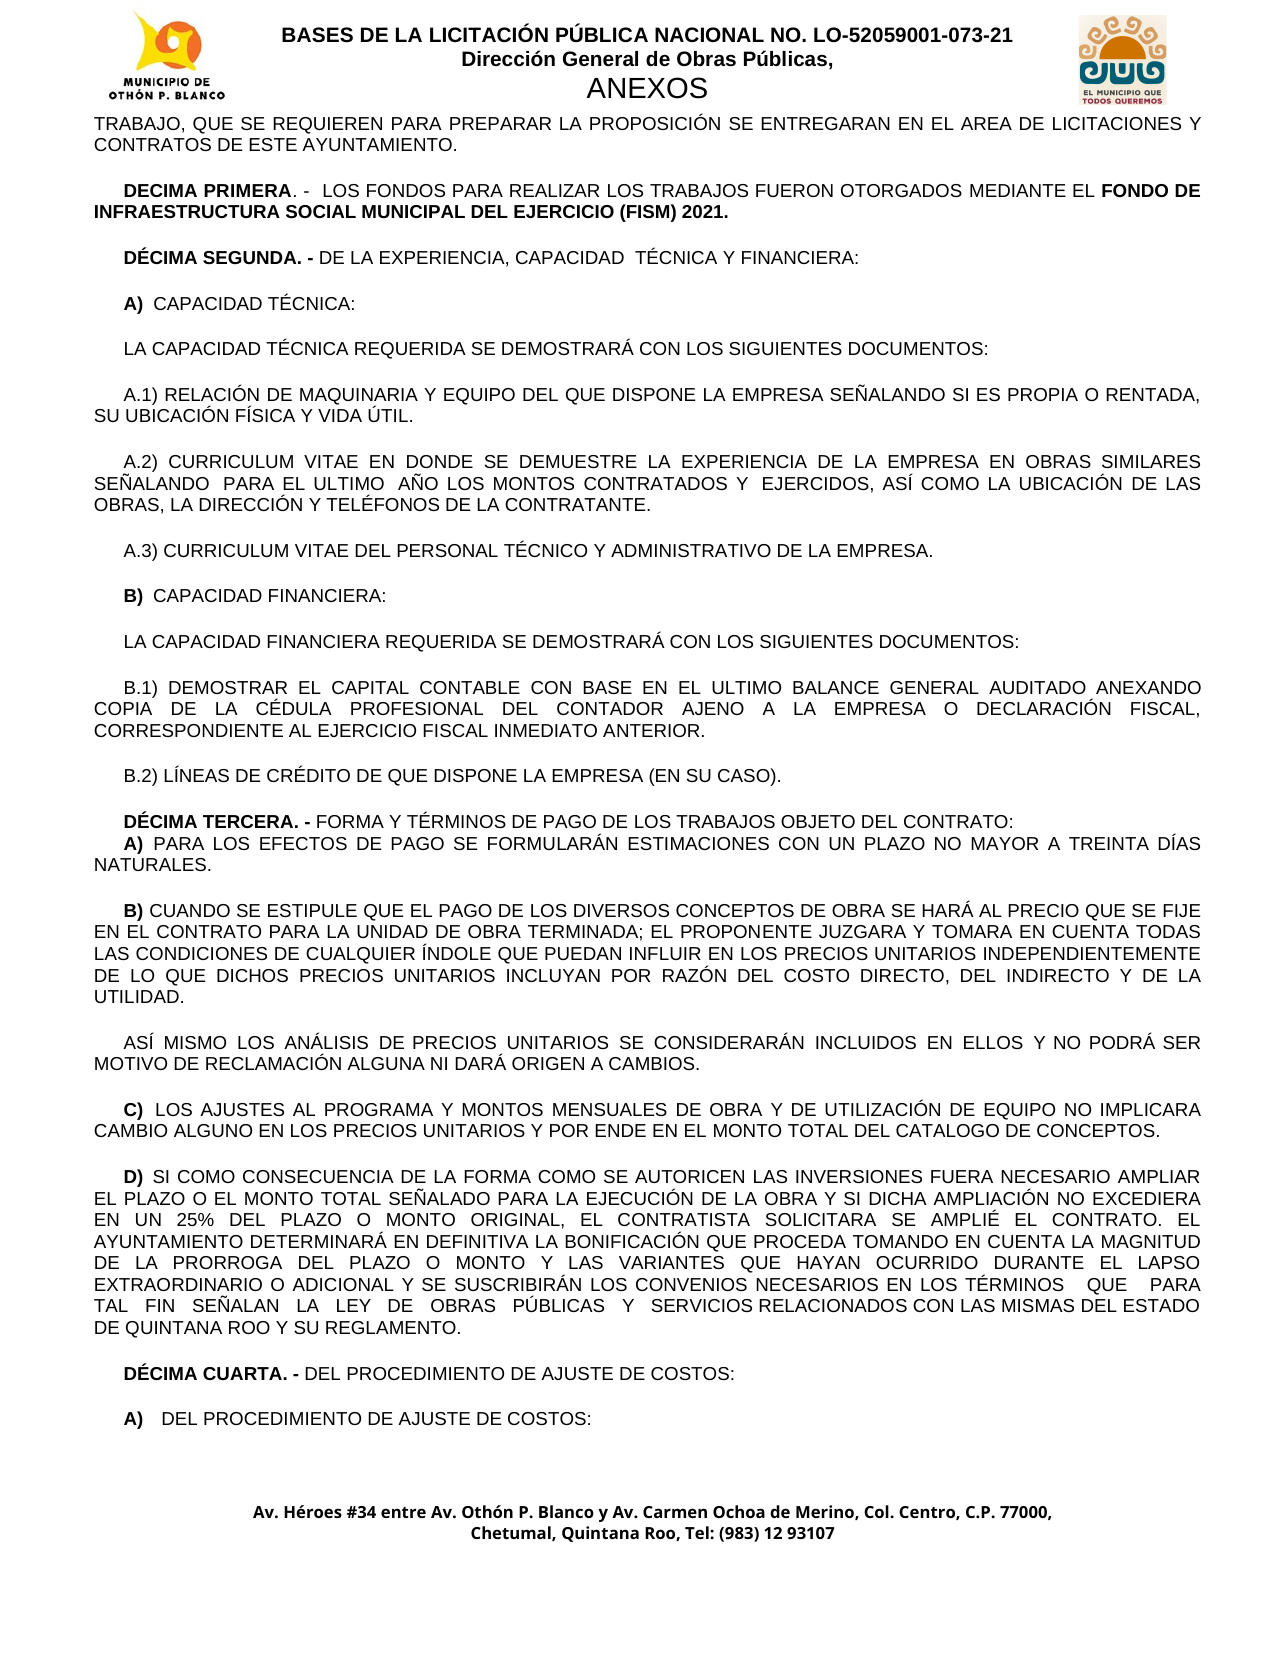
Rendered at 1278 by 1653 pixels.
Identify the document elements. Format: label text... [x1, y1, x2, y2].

text LA CAPACIDAD TÉCNICA REQUERIDA SE DEMOSTRARÁ CON LOS SIGUIENTES DOCUMENTOS: [94, 338, 1201, 360]
text B.2) LÍNEAS DE CRÉDITO DE QUE DISPONE LA EMPRESA (EN SU CASO). [94, 765, 1201, 787]
text A) DEL PROCEDIMIENTO DE AJUSTE DE COSTOS: [94, 1408, 1201, 1430]
text B) CAPACIDAD FINANCIERA: [94, 585, 1201, 607]
text LA CAPACIDAD FINANCIERA REQUERIDA SE DEMOSTRARÁ CON LOS SIGUIENTES DOCUMENTOS: [94, 631, 1201, 652]
text A.3) CURRICULUM VITAE DEL PERSONAL TÉCNICO Y ADMINISTRATIVO DE LA EMPRESA. [94, 540, 1201, 561]
text DECIMA PRIMERA. - LOS FONDOS PARA REALIZAR LOS TRABAJOS FUERON OTORGADOS MEDIANTE EL FONDO DE INFRAESTRUCTURA SOCIAL MUNICIPAL DEL EJERCICIO (FISM) 2021. [94, 180, 1201, 223]
text DÉCIMA TERCERA. - FORMA Y TÉRMINOS DE PAGO DE LOS TRABAJOS OBJETO DEL CONTRATO: [94, 811, 1201, 832]
text A) CAPACIDAD TÉCNICA: [94, 292, 1201, 314]
text B) CUANDO SE ESTIPULE QUE EL PAGO DE LOS DIVERSOS CONCEPTOS DE OBRA SE HARÁ AL PRECIO QUE SE FIJE EN EL CONTRATO PARA LA UNIDAD DE OBRA TERMINADA; EL PROPONENTE JUZGARA Y TOMARA EN CUENTA TODAS LAS CONDICIONES DE CUALQUIER ÍNDOLE QUE PUEDAN INFLUIR EN LOS PRECIOS UNITARIOS INDEPENDIENTEMENTE DE LO QUE DICHOS PRECIOS UNITARIOS INCLUYAN POR RAZÓN DEL COSTO DIRECTO, DEL INDIRECTO Y DE LA UTILIDAD. [94, 900, 1201, 1007]
text A) PARA LOS EFECTOS DE PAGO SE FORMULARÁN ESTIMACIONES CON UN PLAZO NO MAYOR A TREINTA DÍAS NATURALES. [94, 832, 1201, 876]
picture [1078, 15, 1167, 105]
text DÉCIMA SEGUNDA. - DE LA EXPERIENCIA, CAPACIDAD TÉCNICA Y FINANCIERA: [94, 247, 1201, 268]
text ASÍ MISMO LOS ANÁLISIS DE PRECIOS UNITARIOS SE CONSIDERARÁN INCLUIDOS EN ELLOS Y NO PODRÁ SER MOTIVO DE RECLAMACIÓN ALGUNA NI DARÁ ORIGEN A CAMBIOS. [94, 1032, 1201, 1075]
text DÉCIMA CUARTA. - DEL PROCEDIMIENTO DE AJUSTE DE COSTOS: [94, 1362, 1201, 1384]
text C) LOS AJUSTES AL PROGRAMA Y MONTOS MENSUALES DE OBRA Y DE UTILIZACIÓN DE EQUIPO NO IMPLICARA CAMBIO ALGUNO EN LOS PRECIOS UNITARIOS Y POR ENDE EN EL MONTO TOTAL DEL CATALOGO DE CONCEPTOS. [94, 1099, 1201, 1142]
picture [104, 0, 237, 112]
text B.1) DEMOSTRAR EL CAPITAL CONTABLE CON BASE EN EL ULTIMO BALANCE GENERAL AUDITADO ANEXANDO COPIA DE LA CÉDULA PROFESIONAL DEL CONTADOR AJENO A LA EMPRESA O DECLARACIÓN FISCAL, CORRESPONDIENTE AL EJERCICIO FISCAL INMEDIATO ANTERIOR. [94, 677, 1201, 741]
text D) SI COMO CONSECUENCIA DE LA FORMA COMO SE AUTORICEN LAS INVERSIONES FUERA NECESARIO AMPLIAR EL PLAZO O EL MONTO TOTAL SEÑALADO PARA LA EJECUCIÓN DE LA OBRA Y SI DICHA AMPLIACIÓN NO EXCEDIERA EN UN 25% DEL PLAZO O MONTO ORIGINAL, EL CONTRATISTA SOLICITARA SE AMPLIÉ EL CONTRATO. EL AYUNTAMIENTO DETERMINARÁ EN DEFINITIVA LA BONIFICACIÓN QUE PROCEDA TOMANDO EN CUENTA LA MAGNITUD DE LA PRORROGA DEL PLAZO O MONTO Y LAS VARIANTES QUE HAYAN OCURRIDO DURANTE EL LAPSO EXTRAORDINARIO O ADICIONAL Y SE SUSCRIBIRÁN LOS CONVENIOS NECESARIOS EN LOS TÉRMINOS QUE PARA TAL FIN SEÑALAN LA LEY DE OBRAS PÚBLICAS Y SERVICIOS RELACIONADOS CON LAS MISMAS DEL ESTADO DE QUINTANA ROO Y SU REGLAMENTO. [94, 1166, 1201, 1338]
text A.2) CURRICULUM VITAE EN DONDE SE DEMUESTRE LA EXPERIENCIA DE LA EMPRESA EN OBRAS SIMILARES SEÑALANDO PARA EL ULTIMO AÑO LOS MONTOS CONTRATADOS Y EJERCIDOS, ASÍ COMO LA UBICACIÓN DE LAS OBRAS, LA DIRECCIÓN Y TELÉFONOS DE LA CONTRATANTE. [94, 451, 1201, 516]
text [94, 112, 1201, 156]
text A.1) RELACIÓN DE MAQUINARIA Y EQUIPO DEL QUE DISPONE LA EMPRESA SEÑALANDO SI ES PROPIA O RENTADA, SU UBICACIÓN FÍSICA Y VIDA ÚTIL. [94, 384, 1201, 427]
